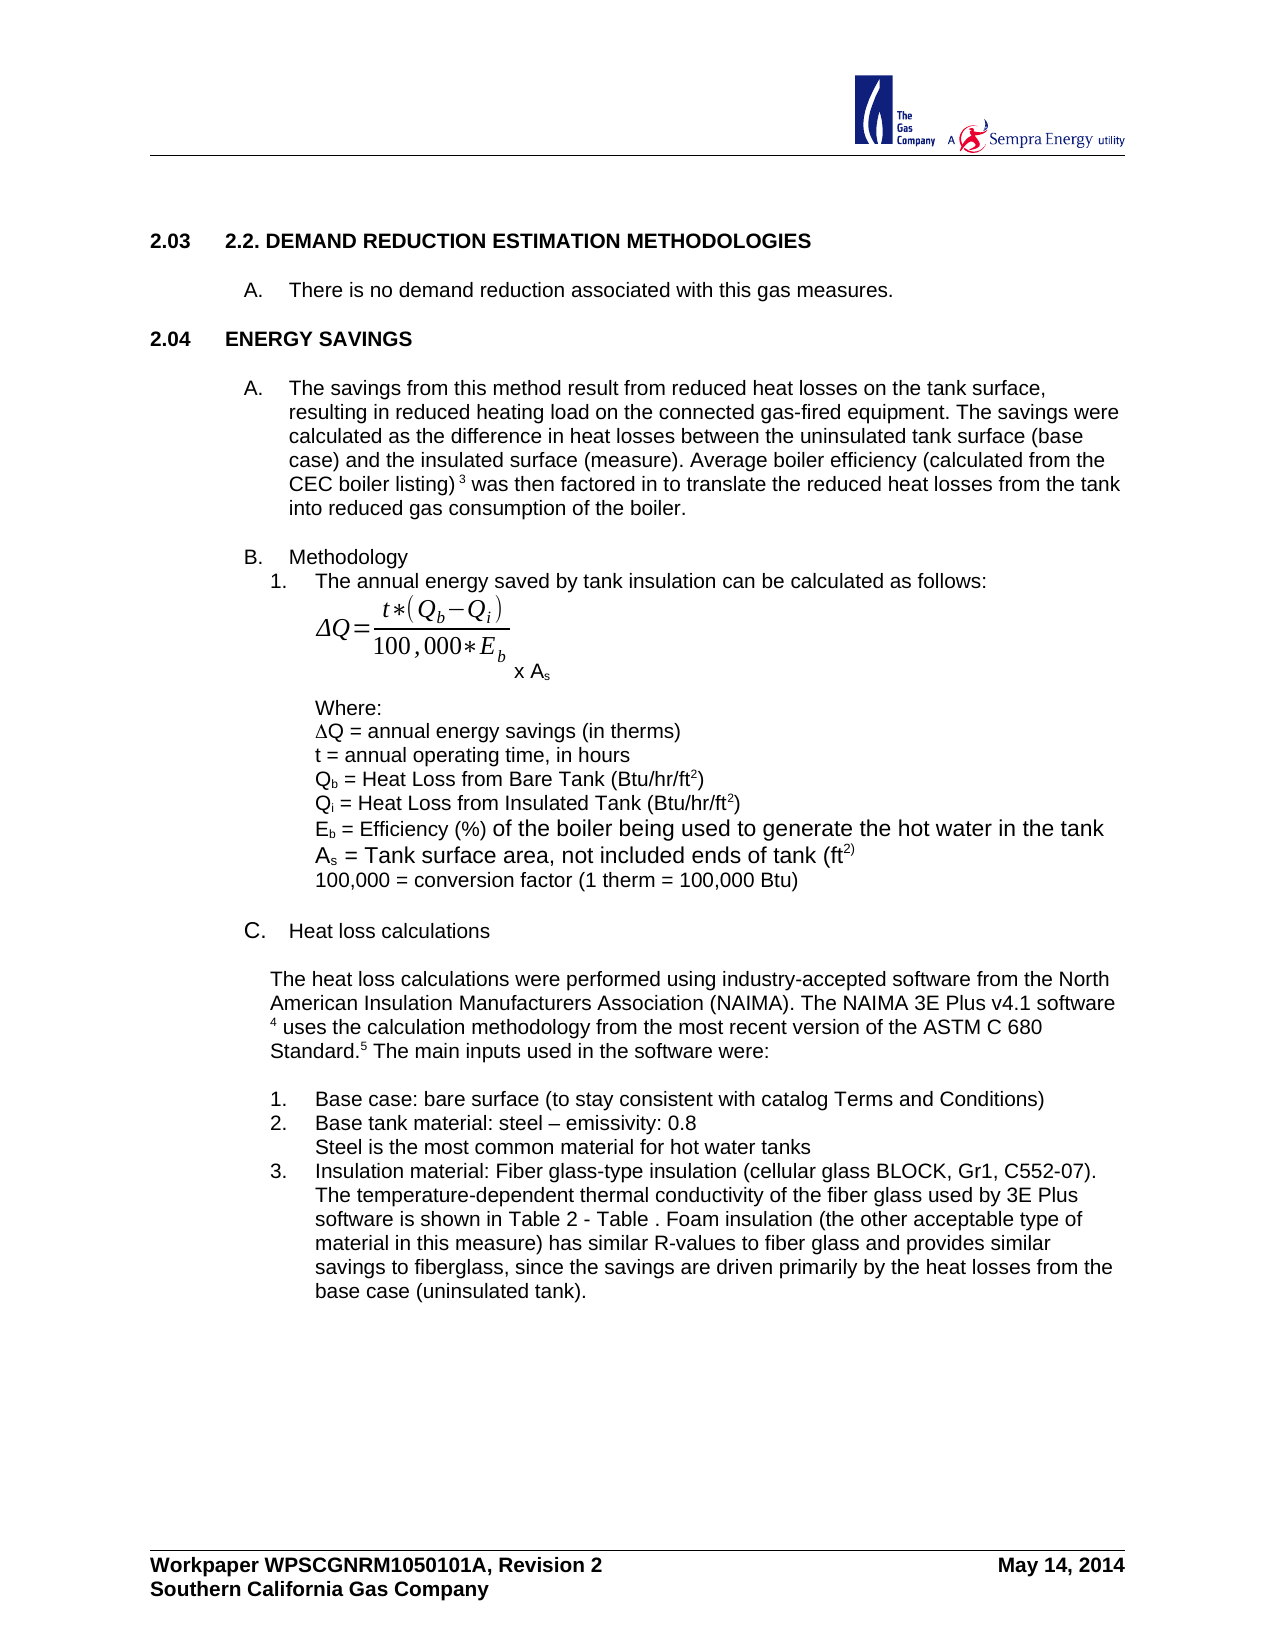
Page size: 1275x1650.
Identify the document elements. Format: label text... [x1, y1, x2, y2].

text Insulation material: Fiber glass-type insulation (cellular glass BLOCK, Gr1, C552-07). The temperature-dependent thermal conductivity of the fiber glass used by 3E Plus software is shown in Table 2 – Table 2. Foam insulation (the other acceptable type of material in this measure) has similar R-values to fiber glass and provides similar savings to fiberglass, since the savings are driven primarily by the heat losses from the base case (uninsulated tank). [270, 1159, 1125, 1303]
text Methodology [244, 545, 1125, 569]
text Qi = Heat Loss from Insulated Tank (Btu/hr/ft2) [277, 791, 1125, 815]
text 100,000 = conversion factor (1 therm = 100,000 Btu) [277, 868, 1125, 892]
text Heat loss calculations [244, 917, 1125, 943]
text Energy Savings [150, 327, 1125, 351]
text There is no demand reduction associated with this gas measures. [244, 278, 1125, 302]
text Where: [277, 695, 1125, 719]
text Eb = Efficiency (%) of the boiler being used to generate the hot water in the tank [277, 815, 1125, 842]
text The savings from this method result from reduced heat losses on the tank surface, resulting in reduced heating load on the connected gas-fired equipment. The savings were calculated as the difference in heat losses between the uninsulated tank surface (base case) and the insulated surface (measure). Average boiler efficiency (calculated from the CEC boiler listing) was then factored in to translate the reduced heat losses from the tank into reduced gas consumption of the boiler. [244, 376, 1125, 520]
text t = annual operating time, in hours [277, 743, 1125, 767]
text Base case: bare surface (to stay consistent with catalog Terms and Conditions) [270, 1087, 1125, 1111]
text x As [240, 593, 1125, 683]
text As = Tank surface area, not included ends of tank (ft2) [277, 842, 1125, 868]
list The heat loss calculations were performed using industry-accepted software from the North American Insulation Manufacturers Association (NAIMA). The NAIMA 3E Plus v4.1 software uses the calculation methodology from the most recent version of the ASTM C 680 Standard. The main inputs used in the software were: [270, 967, 1125, 1063]
text Qb = Heat Loss from Bare Tank (Btu/hr/ft2) [277, 767, 1125, 791]
text Base tank material: steel – emissivity: 0.8 Steel is the most common material for hot water tanks [270, 1111, 1125, 1159]
text 2.2. Demand Reduction Estimation Methodologies [150, 229, 1125, 253]
text Q = annual energy savings (in therms) [277, 719, 1125, 743]
text The annual energy saved by tank insulation can be calculated as follows: [270, 569, 1125, 593]
